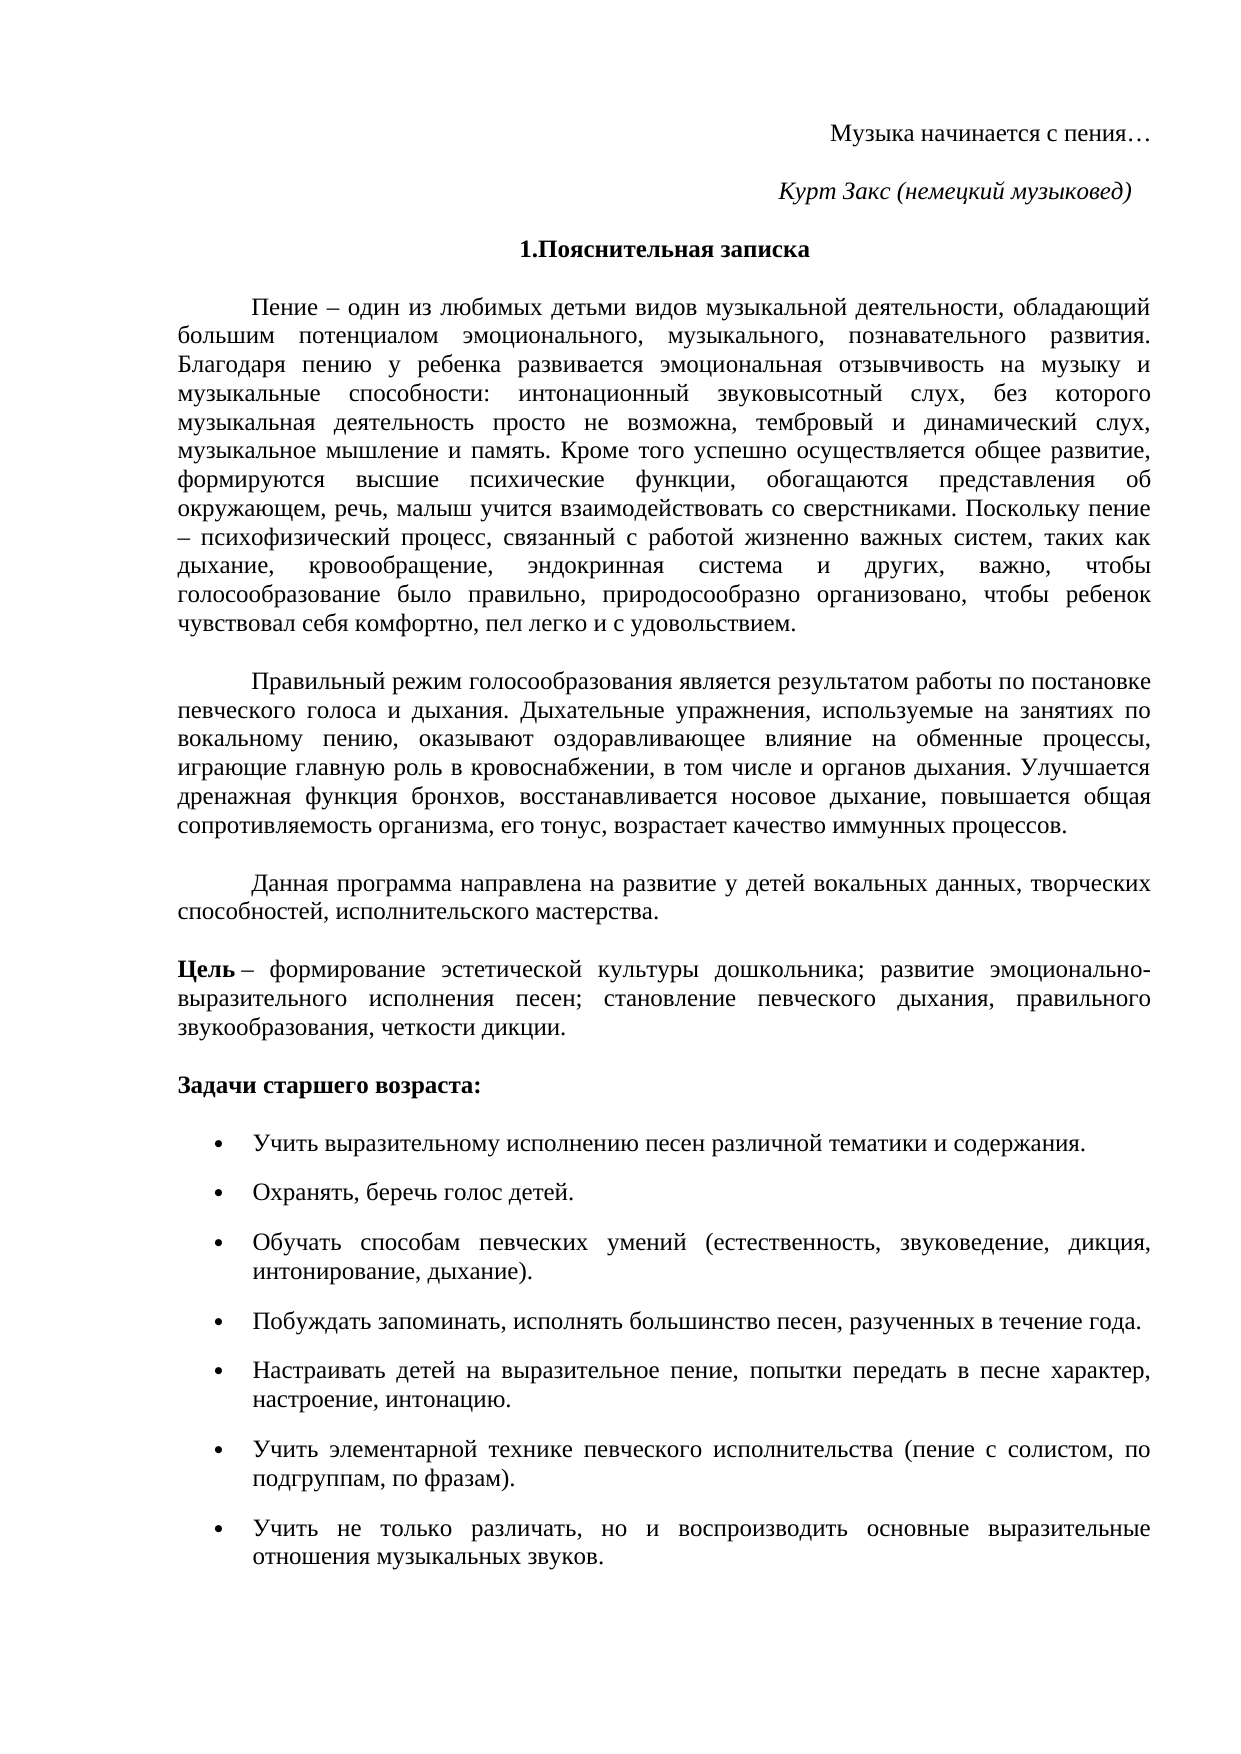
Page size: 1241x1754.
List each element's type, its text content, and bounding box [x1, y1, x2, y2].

text 1.Пояснительная записка [177, 234, 1152, 263]
list Охранять, беречь голос детей. [215, 1177, 1152, 1206]
text Задачи старшего возраста: [177, 1070, 1152, 1098]
text Цель – формирование эстетической культуры дошкольника; развитие эмоционально-выразительного исполнения песен; становление певческого дыхания, правильного звукообразования, четкости дикции. [177, 954, 1152, 1041]
text Данная программа направлена на развитие у детей вокальных данных, творческих способностей, исполнительского мастерства. [177, 868, 1152, 925]
list Учить не только различать, но и воспроизводить основные выразительные отношения музыкальных звуков. [215, 1513, 1152, 1570]
list Обучать способам певческих умений (естественность, звуковедение, дикция, интонирование, дыхание). [215, 1227, 1152, 1285]
list Учить выразительному исполнению песен различной тематики и содержания. [215, 1128, 1152, 1156]
text Правильный режим голосообразования является результатом работы по постановке певческого голоса и дыхания. Дыхательные упражнения, используемые на занятиях по вокальному пению, оказывают оздоравливающее влияние на обменные процессы, играющие главную роль в кровоснабжении, в том числе и органов дыхания. Улучшается дренажная функция бронхов, восстанавливается носовое дыхание, повышается общая сопротивляемость организма, его тонус, возрастает качество иммунных процессов. [177, 666, 1152, 838]
list Учить элементарной технике певческого исполнительства (пение с солистом, по подгруппам, по фразам). [215, 1434, 1152, 1492]
list Настраивать детей на выразительное пение, попытки передать в песне характер, настроение, интонацию. [215, 1356, 1152, 1413]
text Курт Закс (немецкий музыковед) [177, 176, 1152, 205]
text Музыка начинается с пения… [177, 118, 1152, 147]
list Побуждать запоминать, исполнять большинство песен, разученных в течение года. [215, 1306, 1152, 1334]
text Пение – один из любимых детьми видов музыкальной деятельности, обладающий большим потенциалом эмоционального, музыкального, познавательного развития. Благодаря пению у ребенка развивается эмоциональная отзывчивость на музыку и музыкальные способности: интонационный звуковысотный слух, без которого музыкальная деятельность просто не возможна, тембровый и динамический слух, музыкальное мышление и память. Кроме того успешно осуществляется общее развитие, формируются высшие психические функции, обогащаются представления об окружающем, речь, малыш учится взаимодействовать со сверстниками. Поскольку пение – психофизический процесс, связанный с работой жизненно важных систем, таких как дыхание, кровообращение, эндокринная система и других, важно, чтобы голосообразование было правильно, природосообразно организовано, чтобы ребенок чувствовал себя комфортно, пел легко и с удовольствием. [177, 292, 1152, 637]
